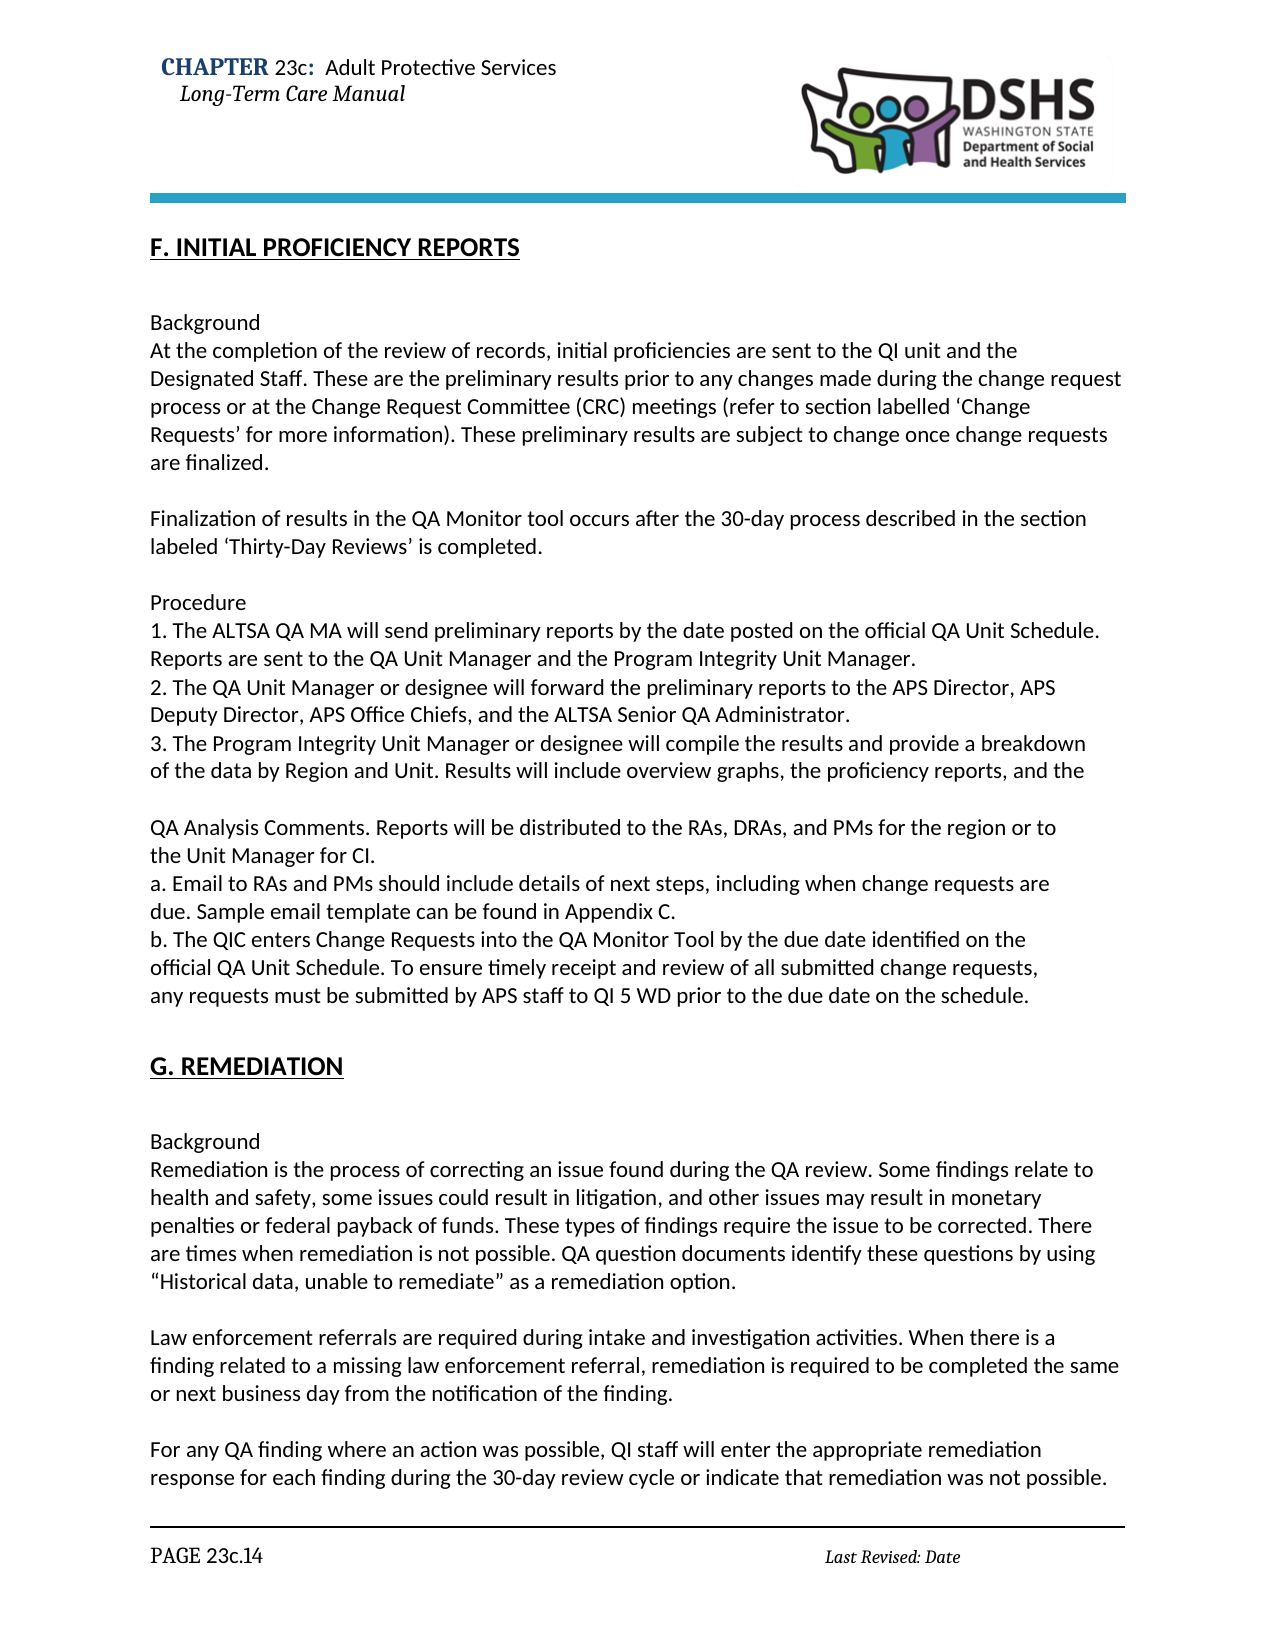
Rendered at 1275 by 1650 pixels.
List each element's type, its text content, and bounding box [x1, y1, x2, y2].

text the Unit Manager for CI. [150, 841, 1125, 869]
text Finalization of results in the QA Monitor tool occurs after the 30-day process described in the section [150, 504, 1125, 532]
text or next business day from the notification of the finding. [150, 1379, 1125, 1407]
text Reports are sent to the QA Unit Manager and the Program Integrity Unit Manager. [150, 644, 1125, 673]
text labeled ‘Thirty-Day Reviews’ is completed. [150, 532, 1125, 561]
text are times when remediation is not possible. QA question documents identify these questions by using [150, 1239, 1125, 1267]
text Law enforcement referrals are required during intake and investigation activities. When there is a [150, 1323, 1125, 1351]
text of the data by Region and Unit. Results will include overview graphs, the proficiency reports, and the [150, 757, 1125, 785]
text response for each finding during the 30-day review cycle or indicate that remediation was not possible. [150, 1463, 1125, 1491]
text are finalized. [150, 448, 1125, 476]
text process or at the Change Request Committee (CRC) meetings (refer to section labelled ‘Change [150, 392, 1125, 420]
picture [791, 52, 1115, 189]
text Background [150, 308, 1125, 336]
text Deputy Director, APS Office Chiefs, and the ALTSA Senior QA Administrator. [150, 701, 1125, 729]
text At the completion of the review of records, initial proficiencies are sent to the QI unit and the [150, 336, 1125, 364]
text a. Email to RAs and PMs should include details of next steps, including when change requests are [150, 869, 1125, 897]
text health and safety, some issues could result in litigation, and other issues may result in monetary [150, 1183, 1125, 1211]
text Designated Staff. These are the preliminary results prior to any changes made during the change request [150, 364, 1125, 392]
subtitle F. INITIAL PROFICIENCY REPORTS [150, 231, 1125, 264]
text b. The QIC enters Change Requests into the QA Monitor Tool by the due date identified on the [150, 925, 1125, 953]
text any requests must be submitted by APS staff to QI 5 WD prior to the due date on the schedule. [150, 981, 1125, 1009]
text Remediation is the process of correcting an issue found during the QA review. Some findings relate to [150, 1155, 1125, 1183]
text 2. The QA Unit Manager or designee will forward the preliminary reports to the APS Director, APS [150, 673, 1125, 701]
text For any QA finding where an action was possible, QI staff will enter the appropriate remediation [150, 1435, 1125, 1463]
text 3. The Program Integrity Unit Manager or designee will compile the results and provide a breakdown [150, 729, 1125, 757]
text Requests’ for more information). These preliminary results are subject to change once change requests [150, 420, 1125, 448]
text 1. The ALTSA QA MA will send preliminary reports by the date posted on the official QA Unit Schedule. [150, 617, 1125, 644]
text “Historical data, unable to remediate” as a remediation option. [150, 1267, 1125, 1295]
subtitle G. REMEDIATION [150, 1049, 1125, 1082]
text Procedure [150, 588, 1125, 617]
text QA Analysis Comments. Reports will be distributed to the RAs, DRAs, and PMs for the region or to [150, 813, 1125, 841]
text finding related to a missing law enforcement referral, remediation is required to be completed the same [150, 1351, 1125, 1379]
text Background [150, 1127, 1125, 1155]
text official QA Unit Schedule. To ensure timely receipt and review of all submitted change requests, [150, 953, 1125, 981]
text due. Sample email template can be found in Appendix C. [150, 897, 1125, 925]
text penalties or federal payback of funds. These types of findings require the issue to be corrected. There [150, 1211, 1125, 1239]
